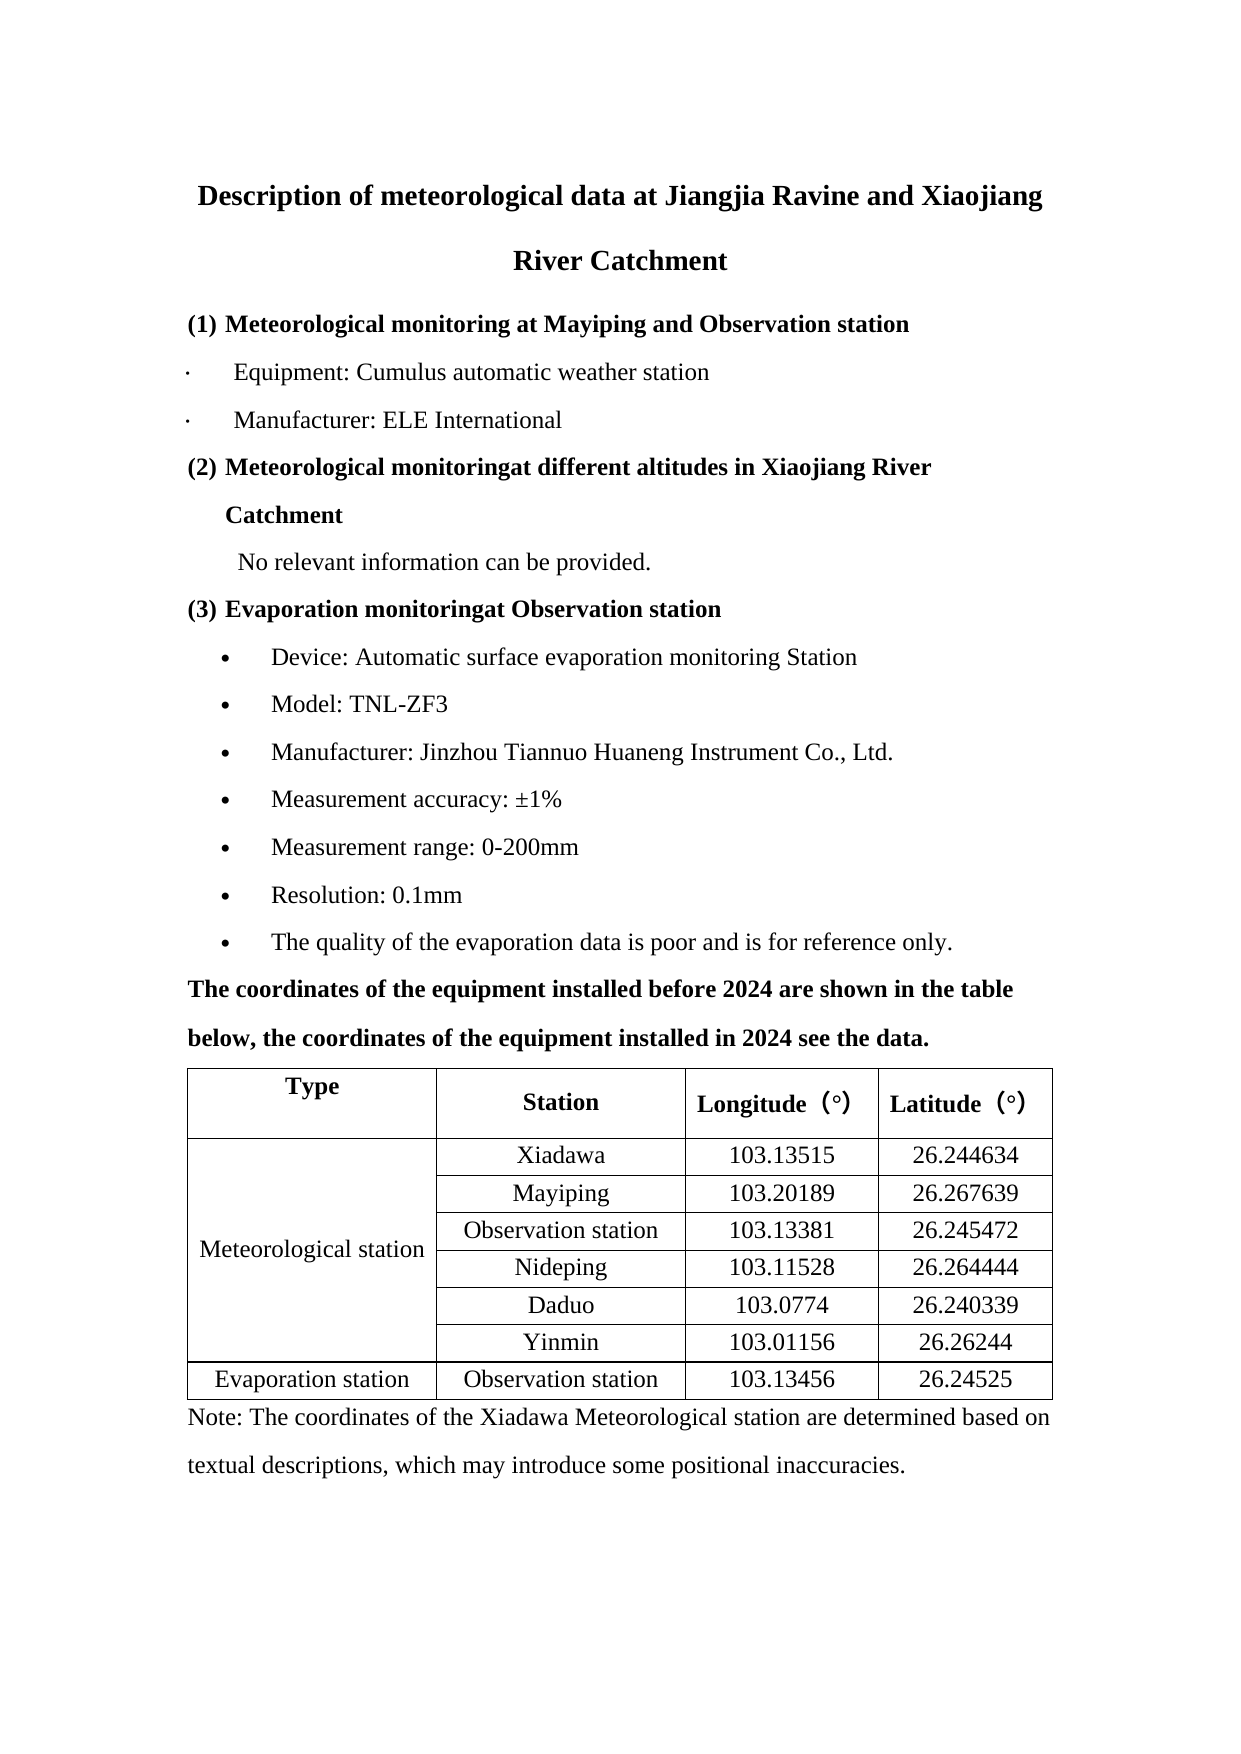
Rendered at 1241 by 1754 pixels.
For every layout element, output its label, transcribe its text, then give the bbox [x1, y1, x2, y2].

text The coordinates of the equipment installed before 2024 are shown in the table below, the coordinates of the equipment installed in 2024 see the data. [187, 972, 1053, 1053]
table_cell Observation station [437, 1213, 685, 1249]
table_cell Meteorological station [188, 1139, 436, 1361]
list Resolution: 0.1mm [225, 877, 1053, 909]
table_cell 26.267639 [879, 1176, 1052, 1212]
table_cell 103.13456 [686, 1363, 878, 1399]
list Meteorological monitoring at Mayiping and Observation station [187, 308, 1053, 340]
table_cell Daduo [437, 1288, 685, 1324]
table_cell Observation station [437, 1363, 685, 1399]
text No relevant information can be provided. [187, 545, 1053, 578]
table_cell 103.20189 [686, 1176, 878, 1212]
table_header Type [188, 1069, 436, 1138]
table_cell 26.245472 [879, 1213, 1052, 1249]
table_cell Xiadawa [437, 1139, 685, 1175]
list Equipment: Cumulus automatic weather station [187, 354, 1053, 387]
list Meteorological monitoringat different altitudes in Xiaojiang River Catchment [187, 450, 1053, 531]
table_cell 103.13515 [686, 1139, 878, 1175]
table_cell 103.01156 [686, 1325, 878, 1361]
table_cell Yinmin [437, 1325, 685, 1361]
table_cell 26.24525 [879, 1363, 1052, 1399]
list Manufacturer: ELE International [187, 402, 1053, 434]
table_cell 26.244634 [879, 1139, 1052, 1175]
table_cell 103.13381 [686, 1213, 878, 1249]
list Measurement range: 0-200mm [225, 829, 1053, 862]
table_cell Mayiping [437, 1176, 685, 1212]
table_cell 103.11528 [686, 1251, 878, 1287]
table_cell Evaporation station [188, 1363, 436, 1399]
list Model: TNL-ZF3 [225, 687, 1053, 719]
table_cell Nideping [437, 1251, 685, 1287]
table_cell 26.264444 [879, 1251, 1052, 1287]
table_cell 26.240339 [879, 1288, 1052, 1324]
text Note: The coordinates of the Xiadawa Meteorological station are determined based on textual descriptions, which may introduce some positional inaccuracies. [187, 1400, 1053, 1481]
table_header Latitude（°） [879, 1069, 1052, 1138]
table_header Station [437, 1069, 685, 1138]
list Measurement accuracy: ±1% [225, 782, 1053, 814]
table_cell 103.0774 [686, 1288, 878, 1324]
table_header Longitude（°） [686, 1069, 878, 1138]
list Device: Automatic surface evaporation monitoring Station [225, 639, 1053, 672]
list Manufacturer: Jinzhou Tiannuo Huaneng Instrument Co., Ltd. [225, 734, 1053, 767]
text Description of meteorological data at Jiangjia Ravine and Xiaojiang River Catchment [187, 162, 1053, 292]
table_cell 26.26244 [879, 1325, 1052, 1361]
list Evaporation monitoringat Observation station [187, 592, 1053, 625]
list The quality of the evaporation data is poor and is for reference only. [225, 925, 1053, 957]
